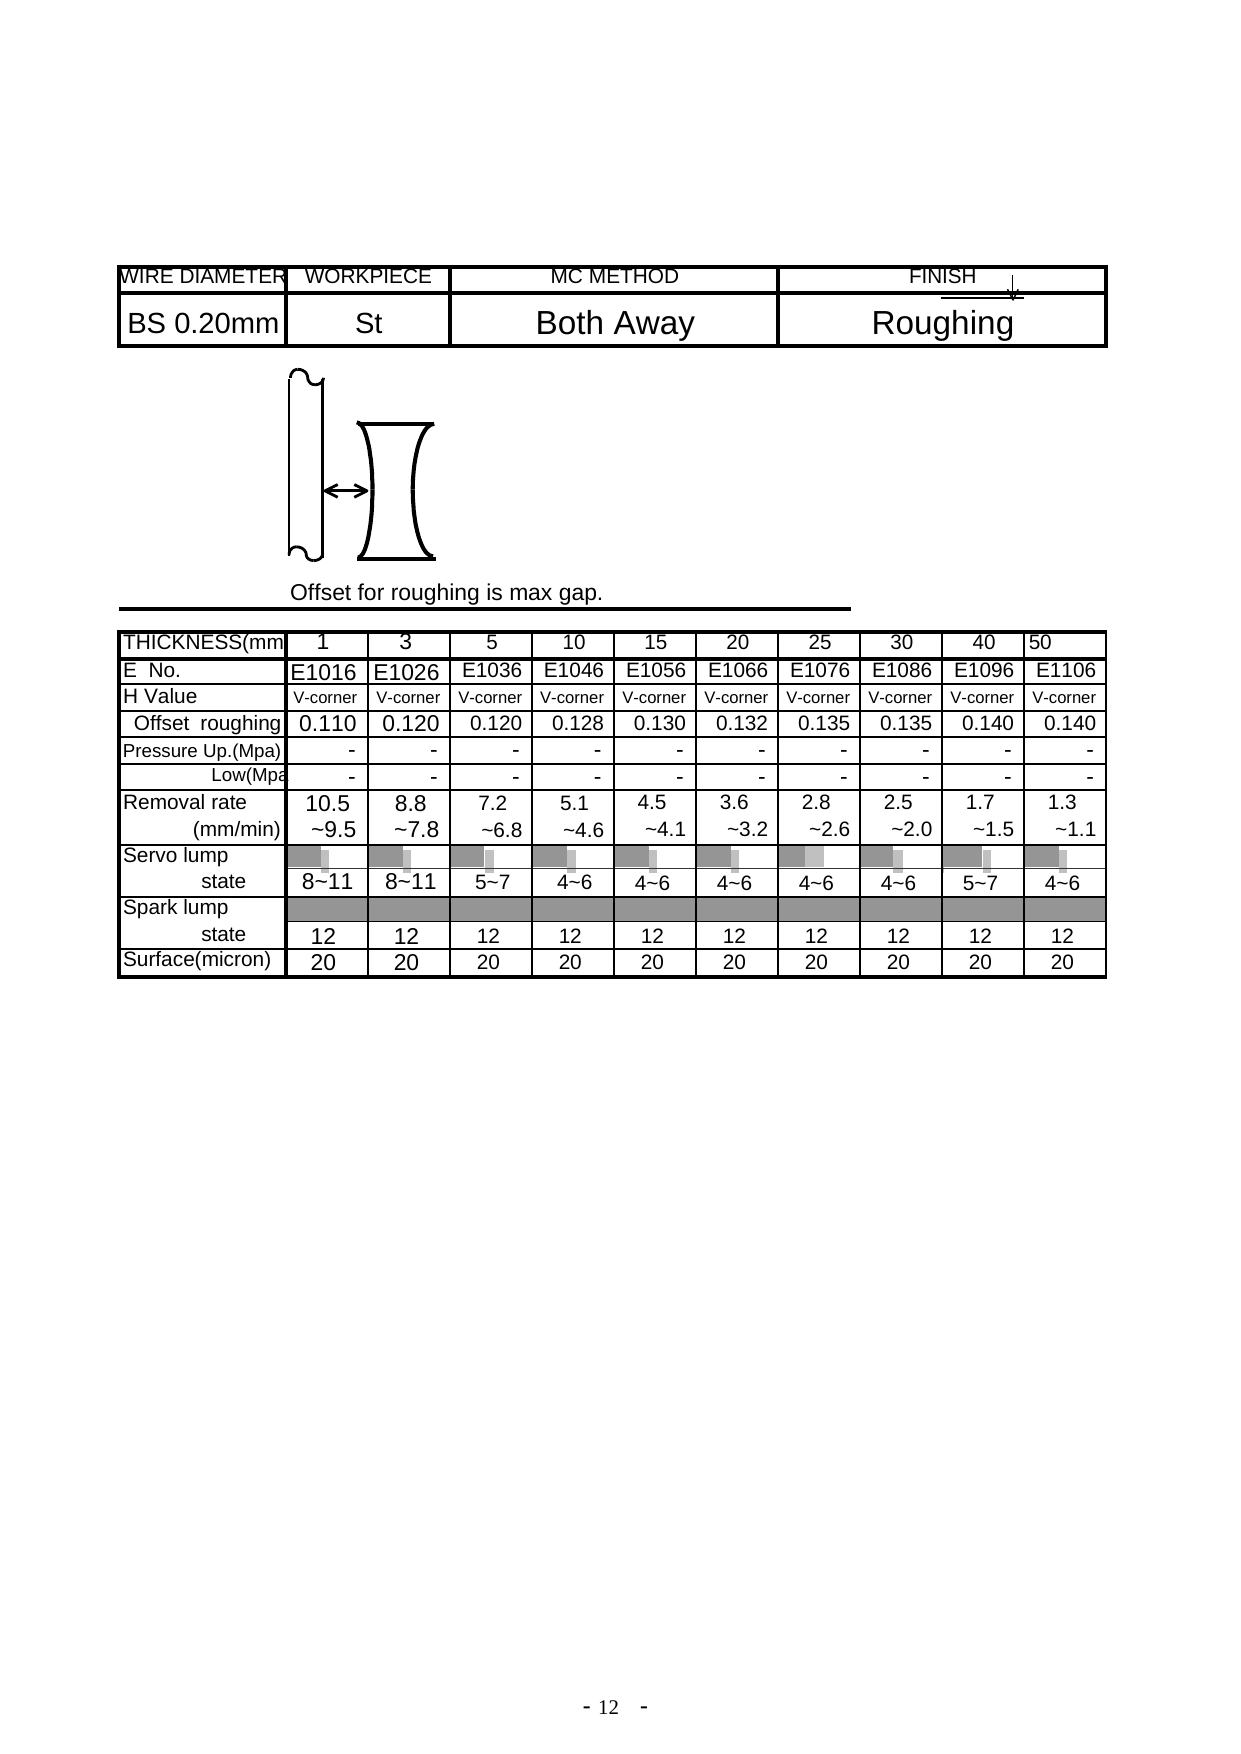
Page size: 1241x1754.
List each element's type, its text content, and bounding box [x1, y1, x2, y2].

table_cell Roughing [780, 295, 1104, 344]
table_cell E1066 [697, 661, 777, 683]
table_cell V-corner [451, 685, 531, 709]
table_cell 20 [697, 950, 777, 974]
table_cell - [861, 738, 941, 762]
table_cell [1025, 898, 1105, 921]
table_cell 4~6 [1025, 869, 1105, 896]
table_cell 20 [779, 950, 859, 974]
table_cell 4~6 [861, 869, 941, 896]
table_cell 2.5 ~2.0 [861, 791, 941, 843]
table_cell [533, 898, 613, 921]
table_cell 7.2 ~6.8 [451, 791, 531, 843]
table_cell - [697, 765, 777, 789]
table_cell 1.3 ~1.1 [1025, 791, 1105, 843]
table_cell E1036 [451, 661, 531, 683]
table_cell 12 [615, 922, 695, 948]
table_cell E1096 [943, 661, 1023, 683]
table_header 40 [943, 634, 1023, 657]
table_cell - [861, 765, 941, 789]
table_cell 4~6 [533, 869, 613, 896]
table_cell [288, 846, 321, 867]
table_cell 0.120 [451, 712, 531, 736]
table_header 5 [451, 634, 531, 657]
table_cell 20 [943, 950, 1023, 974]
table_cell [1059, 846, 1105, 867]
table_cell 12 [861, 922, 941, 948]
table_cell V-corner [615, 685, 695, 709]
table_cell 0.135 [779, 712, 859, 736]
table_cell - [533, 765, 613, 789]
table_cell [369, 846, 403, 867]
table_cell [451, 898, 531, 921]
table_cell V-corner [1025, 685, 1105, 709]
table_cell Servo lump state [121, 846, 284, 896]
table_cell 0.130 [615, 712, 695, 736]
table_cell 0.120 [369, 712, 449, 736]
table_cell [893, 846, 941, 867]
table_header 30 [861, 634, 941, 657]
table_cell [288, 898, 367, 921]
table_cell 12 [779, 922, 859, 948]
table_cell 12 [369, 922, 449, 948]
table_cell V-corner [369, 685, 449, 709]
table_cell Low(Mpa [121, 765, 284, 789]
table_cell - [779, 738, 859, 762]
table_header 15 [615, 634, 695, 657]
table_cell Surface(micron) [121, 950, 284, 974]
table_cell Removal rate (mm/min) [121, 791, 284, 843]
table_cell E No. [121, 661, 284, 683]
table_cell 12 [533, 922, 613, 948]
table_cell E1026 [369, 661, 449, 683]
table_cell [321, 846, 367, 867]
table_cell - [943, 738, 1023, 762]
table_cell - [779, 765, 859, 789]
table_cell [485, 846, 531, 867]
table_cell [1025, 846, 1059, 867]
table_cell 8~11 [288, 869, 367, 896]
table_header MC METHOD [452, 269, 776, 291]
table_cell V-corner [943, 685, 1023, 709]
table_header WORKPIECE [288, 269, 448, 291]
table_cell [697, 846, 731, 867]
table_cell - [615, 765, 695, 789]
table_cell 4~6 [779, 869, 859, 896]
table_header 25 [779, 634, 859, 657]
table_cell - [451, 738, 531, 762]
table_cell 0.110 [288, 712, 367, 736]
table_cell Offset roughing [121, 712, 284, 736]
table_cell 4~6 [615, 869, 695, 896]
table_cell [615, 898, 695, 921]
table_cell - [943, 765, 1023, 789]
table_cell 5.1 ~4.6 [533, 791, 613, 843]
table_cell 0.140 [943, 712, 1023, 736]
table_cell - [533, 738, 613, 762]
table_cell [731, 846, 777, 867]
table_cell 8~11 [369, 869, 449, 896]
table_cell [861, 846, 893, 867]
table_cell 12 [943, 922, 1023, 948]
table_cell - [288, 765, 367, 789]
table_cell 20 [533, 950, 613, 974]
table_cell 3.6 ~3.2 [697, 791, 777, 843]
table_cell E1056 [615, 661, 695, 683]
table_cell 5~7 [943, 869, 1023, 896]
table_cell E1016 [288, 661, 367, 683]
table_header THICKNESS(mm [121, 634, 284, 657]
table_cell [533, 846, 567, 867]
table_cell V-corner [533, 685, 613, 709]
table_header 3 [369, 634, 449, 657]
table_cell 12 [1025, 922, 1105, 948]
table_cell - [369, 765, 449, 789]
table_cell St [288, 295, 448, 344]
table_cell 0.140 [1025, 712, 1105, 736]
table_cell 5~7 [451, 869, 531, 896]
table_cell [805, 846, 824, 867]
table_cell 20 [288, 950, 367, 974]
table_cell [615, 846, 649, 867]
table_cell 20 [1025, 950, 1105, 974]
table_cell [943, 846, 982, 867]
table_cell 0.132 [697, 712, 777, 736]
table_cell - [369, 738, 449, 762]
table_cell [943, 898, 1023, 921]
table_cell E1106 [1025, 661, 1105, 683]
table_cell V-corner [288, 685, 367, 709]
table_cell [824, 846, 859, 867]
table_header 50 [1025, 634, 1105, 657]
table_cell 2.8 ~2.6 [779, 791, 859, 843]
table_cell - [697, 738, 777, 762]
table_cell Both Away [452, 295, 776, 344]
table_cell H Value [121, 685, 284, 709]
table_header 10 [533, 634, 613, 657]
table_cell V-corner [697, 685, 777, 709]
table_cell - [615, 738, 695, 762]
table_cell BS 0.20mm [121, 295, 284, 344]
table_cell [451, 846, 484, 867]
table_cell 10.5 ~9.5 [288, 791, 367, 843]
table_cell 4.5 ~4.1 [615, 791, 695, 843]
table_header 1 [288, 634, 367, 657]
table_cell V-corner [861, 685, 941, 709]
table_cell - [451, 765, 531, 789]
table_cell 4~6 [697, 869, 777, 896]
table_cell 12 [697, 922, 777, 948]
table_cell Pressure Up.(Mpa) [121, 738, 284, 762]
table_cell [567, 846, 613, 867]
table_cell [369, 898, 449, 921]
table_cell [649, 846, 695, 867]
table_header 20 [697, 634, 777, 657]
table_header FINISH [780, 269, 1104, 291]
table_cell 1.7 ~1.5 [943, 791, 1023, 843]
table_cell - [1025, 765, 1105, 789]
table_cell 12 [288, 922, 367, 948]
table_cell 12 [451, 922, 531, 948]
table_cell - [288, 738, 367, 762]
table_cell [983, 846, 1023, 867]
table_cell [779, 898, 859, 921]
table_cell 8.8 ~7.8 [369, 791, 449, 843]
table_cell 0.128 [533, 712, 613, 736]
table_cell [779, 846, 805, 867]
table_cell E1046 [533, 661, 613, 683]
text Offset for roughing is max gap. [290, 579, 1119, 604]
table_header WIRE DIAMETER [121, 269, 284, 291]
table_cell [697, 898, 777, 921]
table_cell E1086 [861, 661, 941, 683]
table_cell V-corner [779, 685, 859, 709]
table_cell 20 [615, 950, 695, 974]
table_cell E1076 [779, 661, 859, 683]
table_cell - [1025, 738, 1105, 762]
table_cell 20 [369, 950, 449, 974]
table_cell 20 [451, 950, 531, 974]
table_cell Spark lump state [121, 898, 284, 948]
table_cell 20 [861, 950, 941, 974]
table_cell [861, 898, 941, 921]
table_cell 0.135 [861, 712, 941, 736]
table_cell [403, 846, 449, 867]
